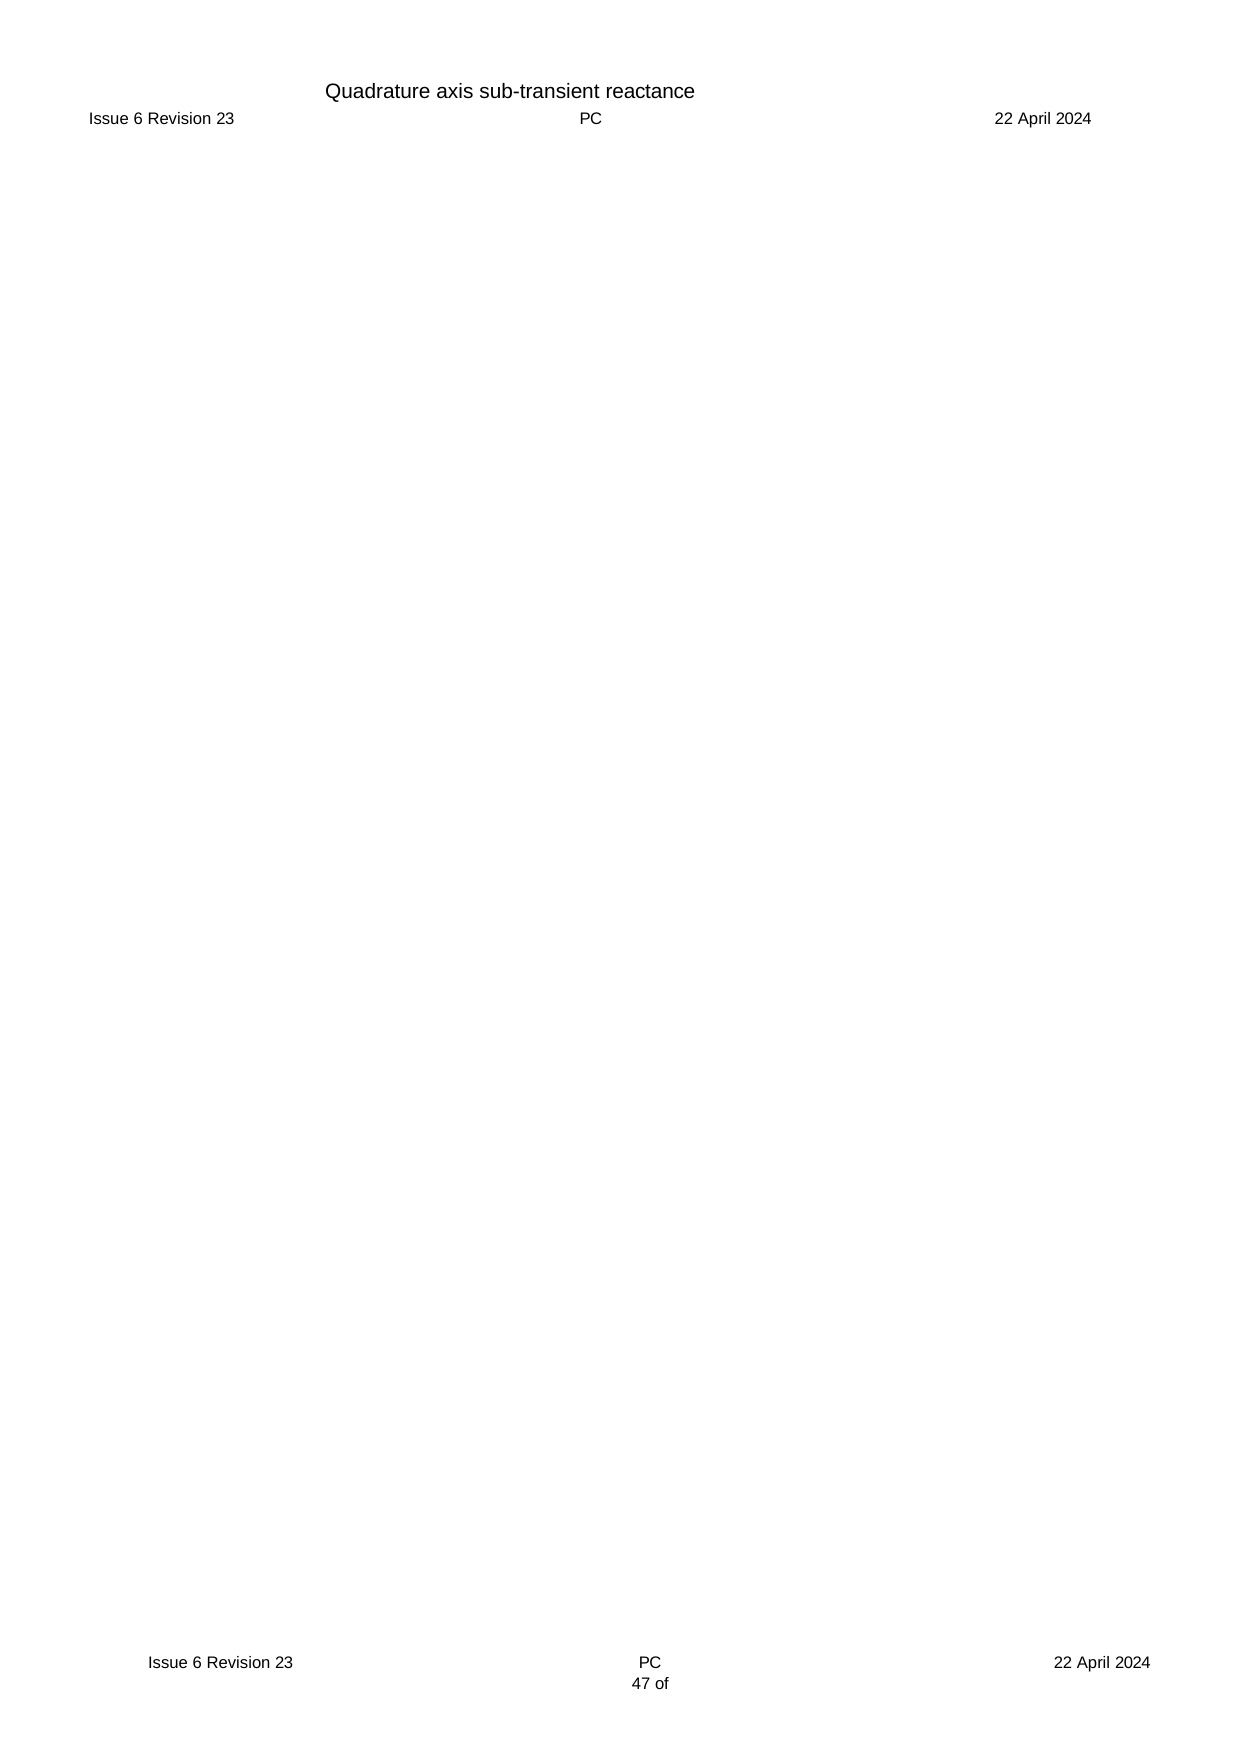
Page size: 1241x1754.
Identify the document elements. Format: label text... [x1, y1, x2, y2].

text Issue 6 Revision 23 PC 22 April 2024 [89, 108, 1188, 128]
text Quadrature axis sub-transient reactance [325, 79, 1188, 103]
